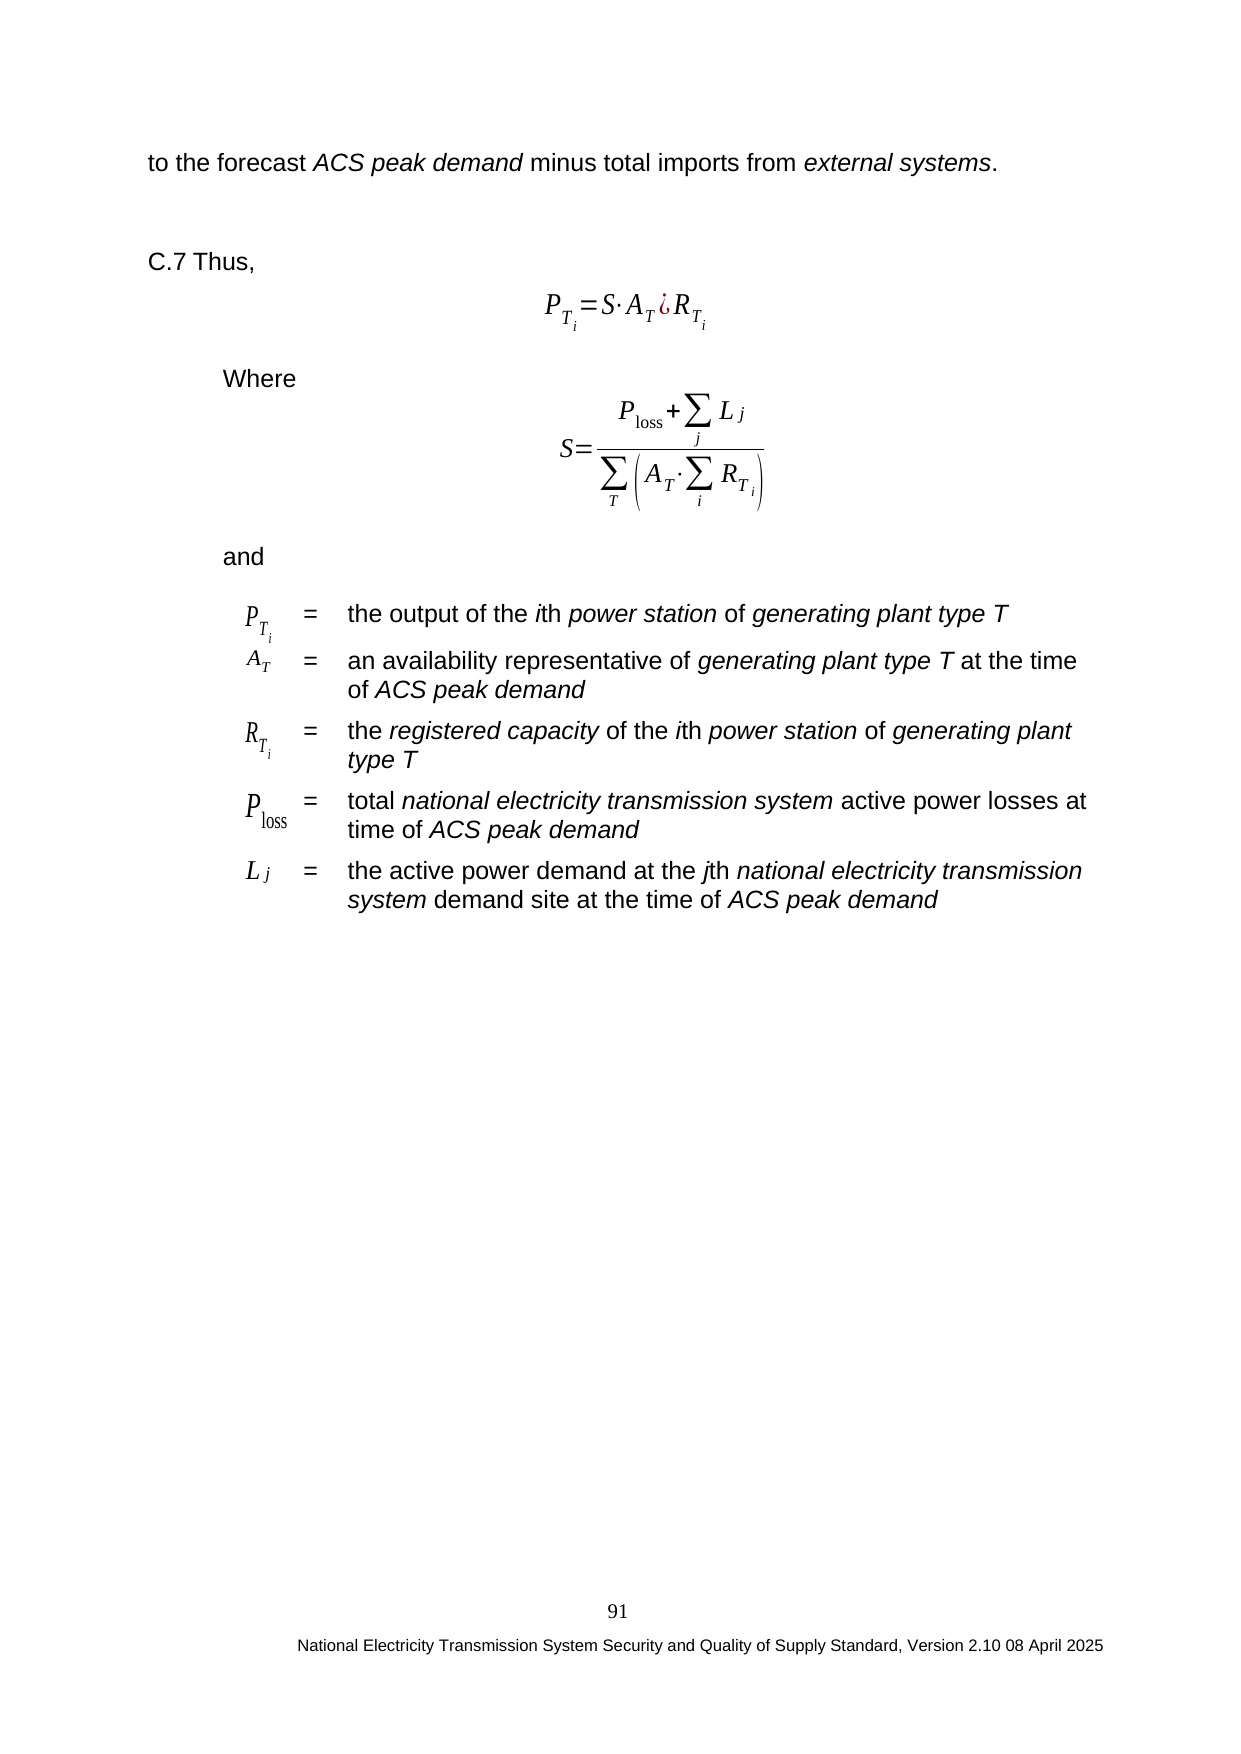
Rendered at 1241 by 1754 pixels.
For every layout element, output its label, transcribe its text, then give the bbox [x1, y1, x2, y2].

table_header = [292, 599, 336, 646]
table_cell the registered capacity of the ith power station of generating plant type T [336, 716, 1110, 786]
table_cell [233, 646, 292, 716]
text and [223, 542, 1104, 571]
table_cell = [292, 856, 336, 926]
table_cell [233, 786, 292, 856]
table_header the output of the ith power station of generating plant type T [336, 599, 1110, 646]
table_cell [233, 716, 292, 786]
text Where [223, 364, 1104, 392]
table_cell = [292, 786, 336, 856]
table_cell an availability representative of generating plant type T at the time of ACS peak demand [336, 646, 1110, 716]
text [148, 148, 1104, 177]
table_cell = [292, 646, 336, 716]
table_cell total national electricity transmission system active power losses at time of ACS peak demand [336, 786, 1110, 856]
table_cell the active power demand at the jth national electricity transmission system demand site at the time of ACS peak demand [336, 856, 1110, 926]
table_header [233, 599, 292, 646]
list C.7 Thus, [148, 247, 1104, 276]
table_cell [233, 856, 292, 926]
table_cell = [292, 716, 336, 786]
